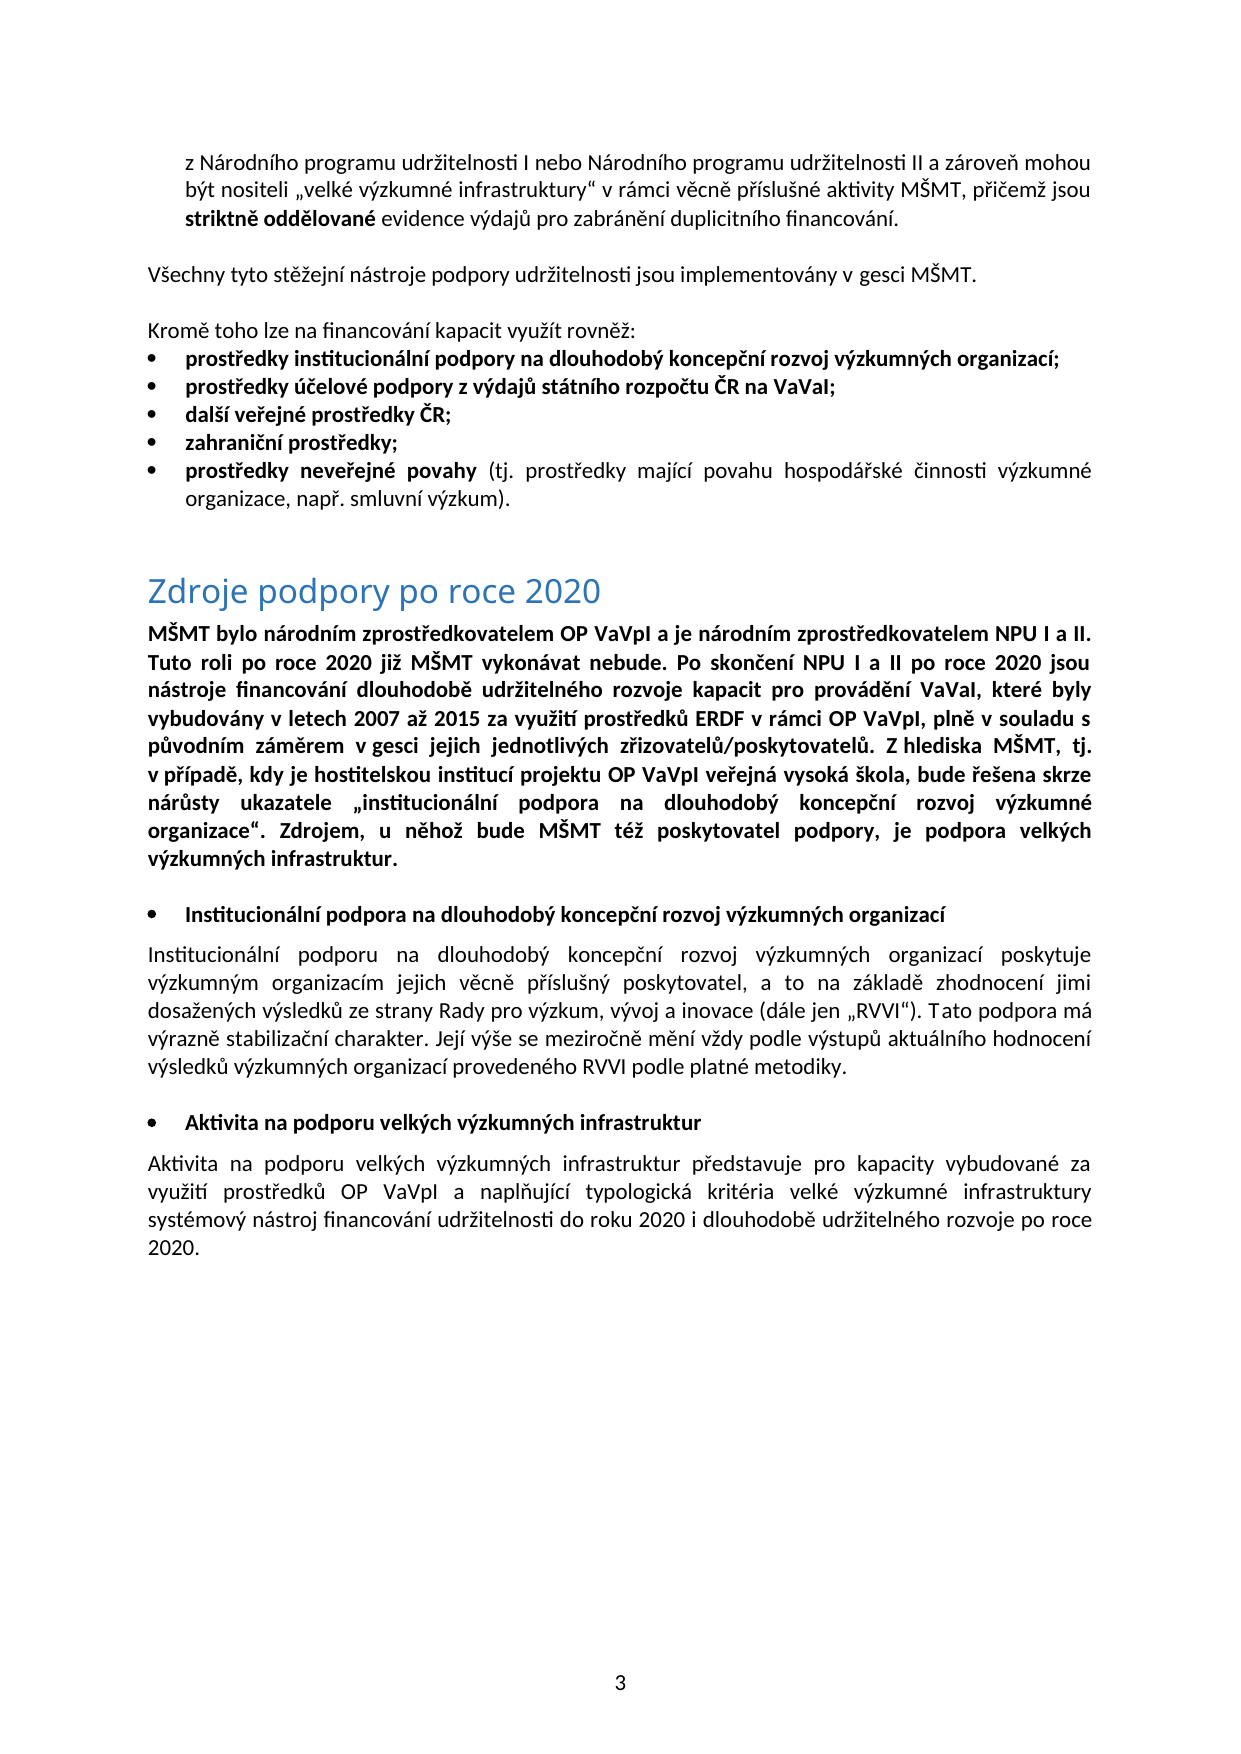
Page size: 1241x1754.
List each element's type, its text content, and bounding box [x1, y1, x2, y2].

list prostředky institucionální podpory na dlouhodobý koncepční rozvoj výzkumných organizací; [148, 344, 1093, 372]
list prostředky neveřejné povahy (tj. prostředky mající povahu hospodářské činnosti výzkumné organizace, např. smluvní výzkum). [148, 456, 1093, 512]
list Institucionální podpora na dlouhodobý koncepční rozvoj výzkumných organizací [148, 900, 1093, 928]
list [148, 148, 1093, 232]
text MŠMT bylo národním zprostředkovatelem OP VaVpI a je národním zprostředkovatelem NPU I a II. Tuto roli po roce 2020 již MŠMT vykonávat nebude. Po skončení NPU I a II po roce 2020 jsou nástroje financování dlouhodobě udržitelného rozvoje kapacit pro provádění VaVaI, které byly vybudovány v letech 2007 až 2015 za využití prostředků ERDF v rámci OP VaVpI, plně v souladu s původním záměrem v gesci jejich jednotlivých zřizovatelů/poskytovatelů. Z hlediska MŠMT, tj. v případě, kdy je hostitelskou institucí projektu OP VaVpI veřejná vysoká škola, bude řešena skrze nárůsty ukazatele „institucionální podpora na dlouhodobý koncepční rozvoj výzkumné organizace“. Zdrojem, u něhož bude MŠMT též poskytovatel podpory, je podpora velkých výzkumných infrastruktur. [148, 619, 1093, 872]
text Všechny tyto stěžejní nástroje podpory udržitelnosti jsou implementovány v gesci MŠMT. [148, 260, 1093, 288]
list prostředky účelové podpory z výdajů státního rozpočtu ČR na VaVaI; [148, 372, 1093, 400]
text Aktivita na podporu velkých výzkumných infrastruktur představuje pro kapacity vybudované za využití prostředků OP VaVpI a naplňující typologická kritéria velké výzkumné infrastruktury systémový nástroj financování udržitelnosti do roku 2020 i dlouhodobě udržitelného rozvoje po roce 2020. [148, 1149, 1093, 1261]
text Institucionální podporu na dlouhodobý koncepční rozvoj výzkumných organizací poskytuje výzkumným organizacím jejich věcně příslušný poskytovatel, a to na základě zhodnocení jimi dosažených výsledků ze strany Rady pro výzkum, vývoj a inovace (dále jen „RVVI“). Tato podpora má výrazně stabilizační charakter. Její výše se meziročně mění vždy podle výstupů aktuálního hodnocení výsledků výzkumných organizací provedeného RVVI podle platné metodiky. [148, 940, 1093, 1080]
list Aktivita na podporu velkých výzkumných infrastruktur [148, 1108, 1093, 1136]
text Kromě toho lze na financování kapacit využít rovněž: [148, 316, 1093, 344]
list další veřejné prostředky ČR; [148, 400, 1093, 428]
subtitle Zdroje podpory po roce 2020 [148, 567, 1093, 613]
list zahraniční prostředky; [148, 428, 1093, 456]
